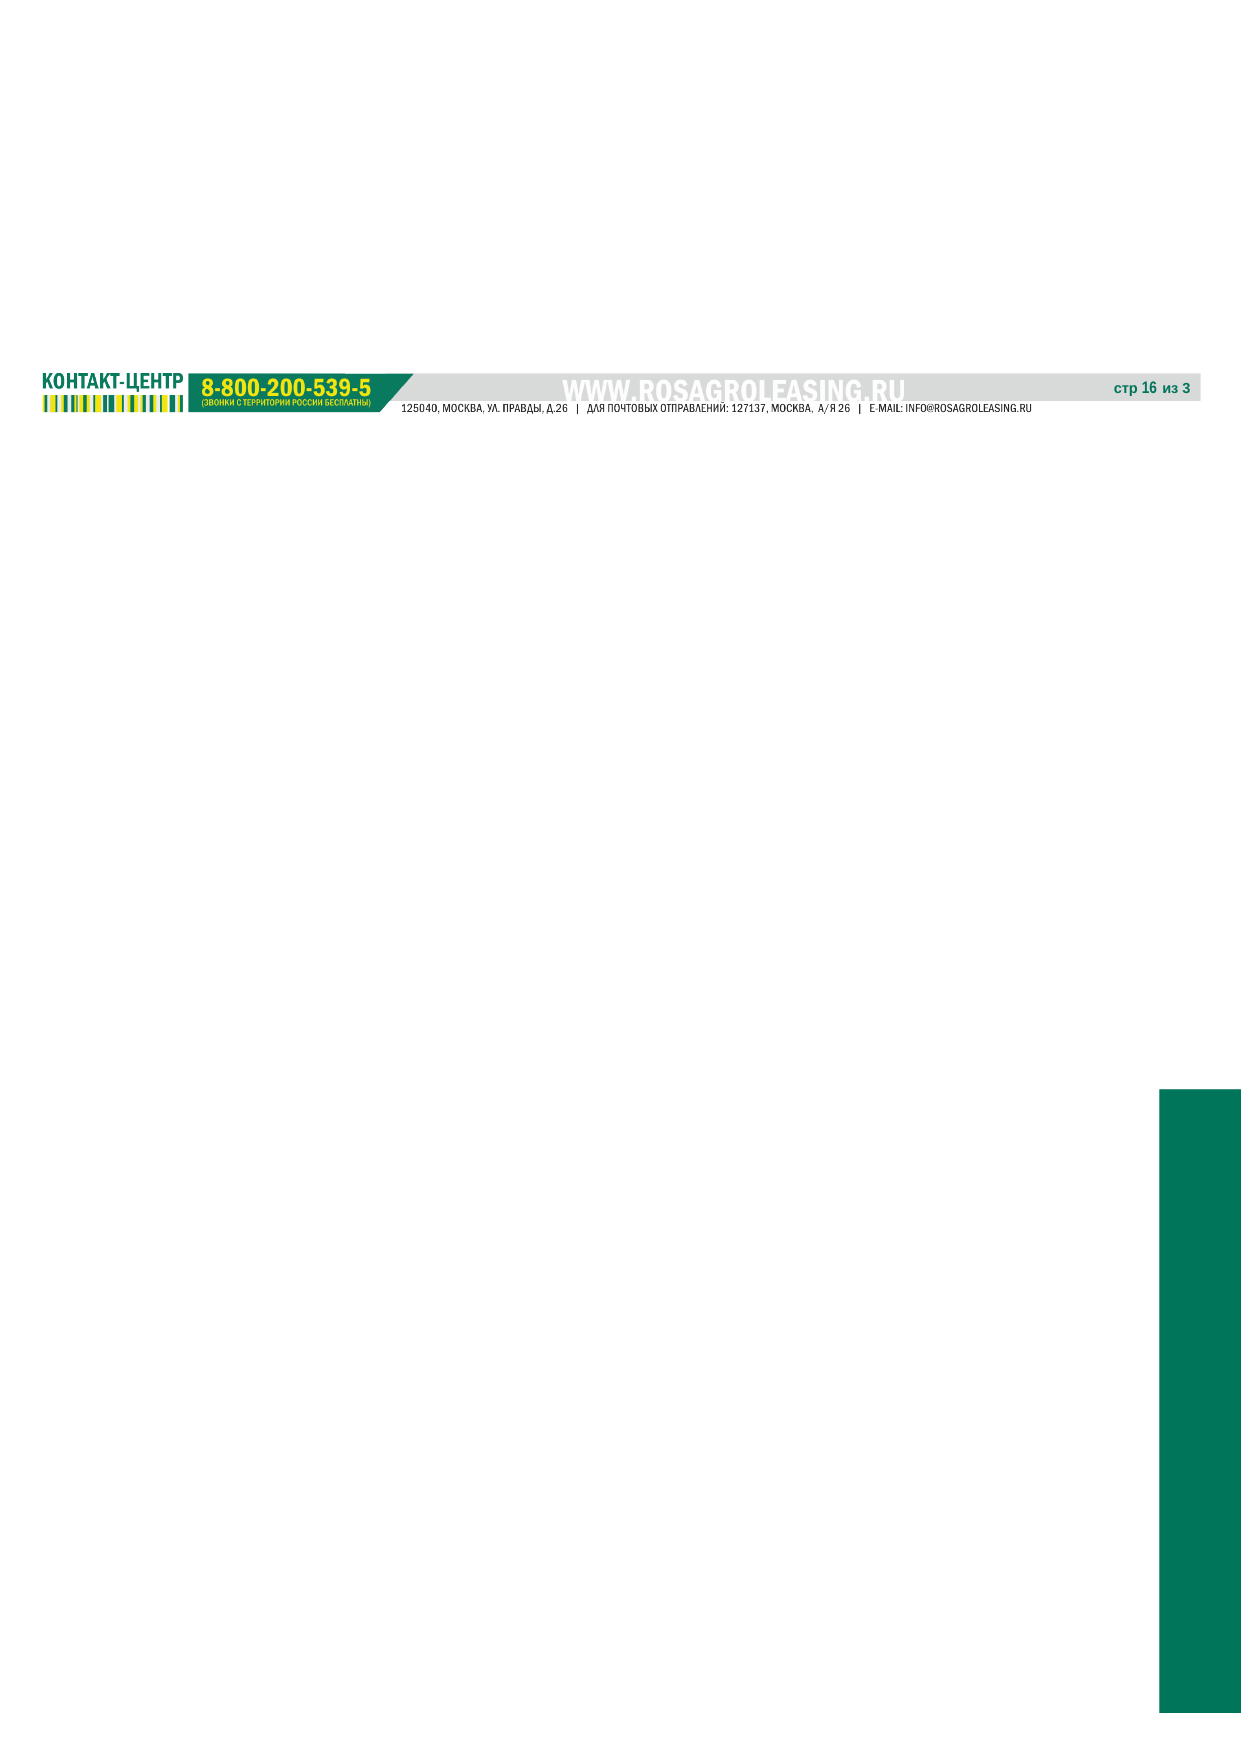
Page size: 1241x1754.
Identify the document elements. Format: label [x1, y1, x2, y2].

picture [42, 373, 1201, 414]
